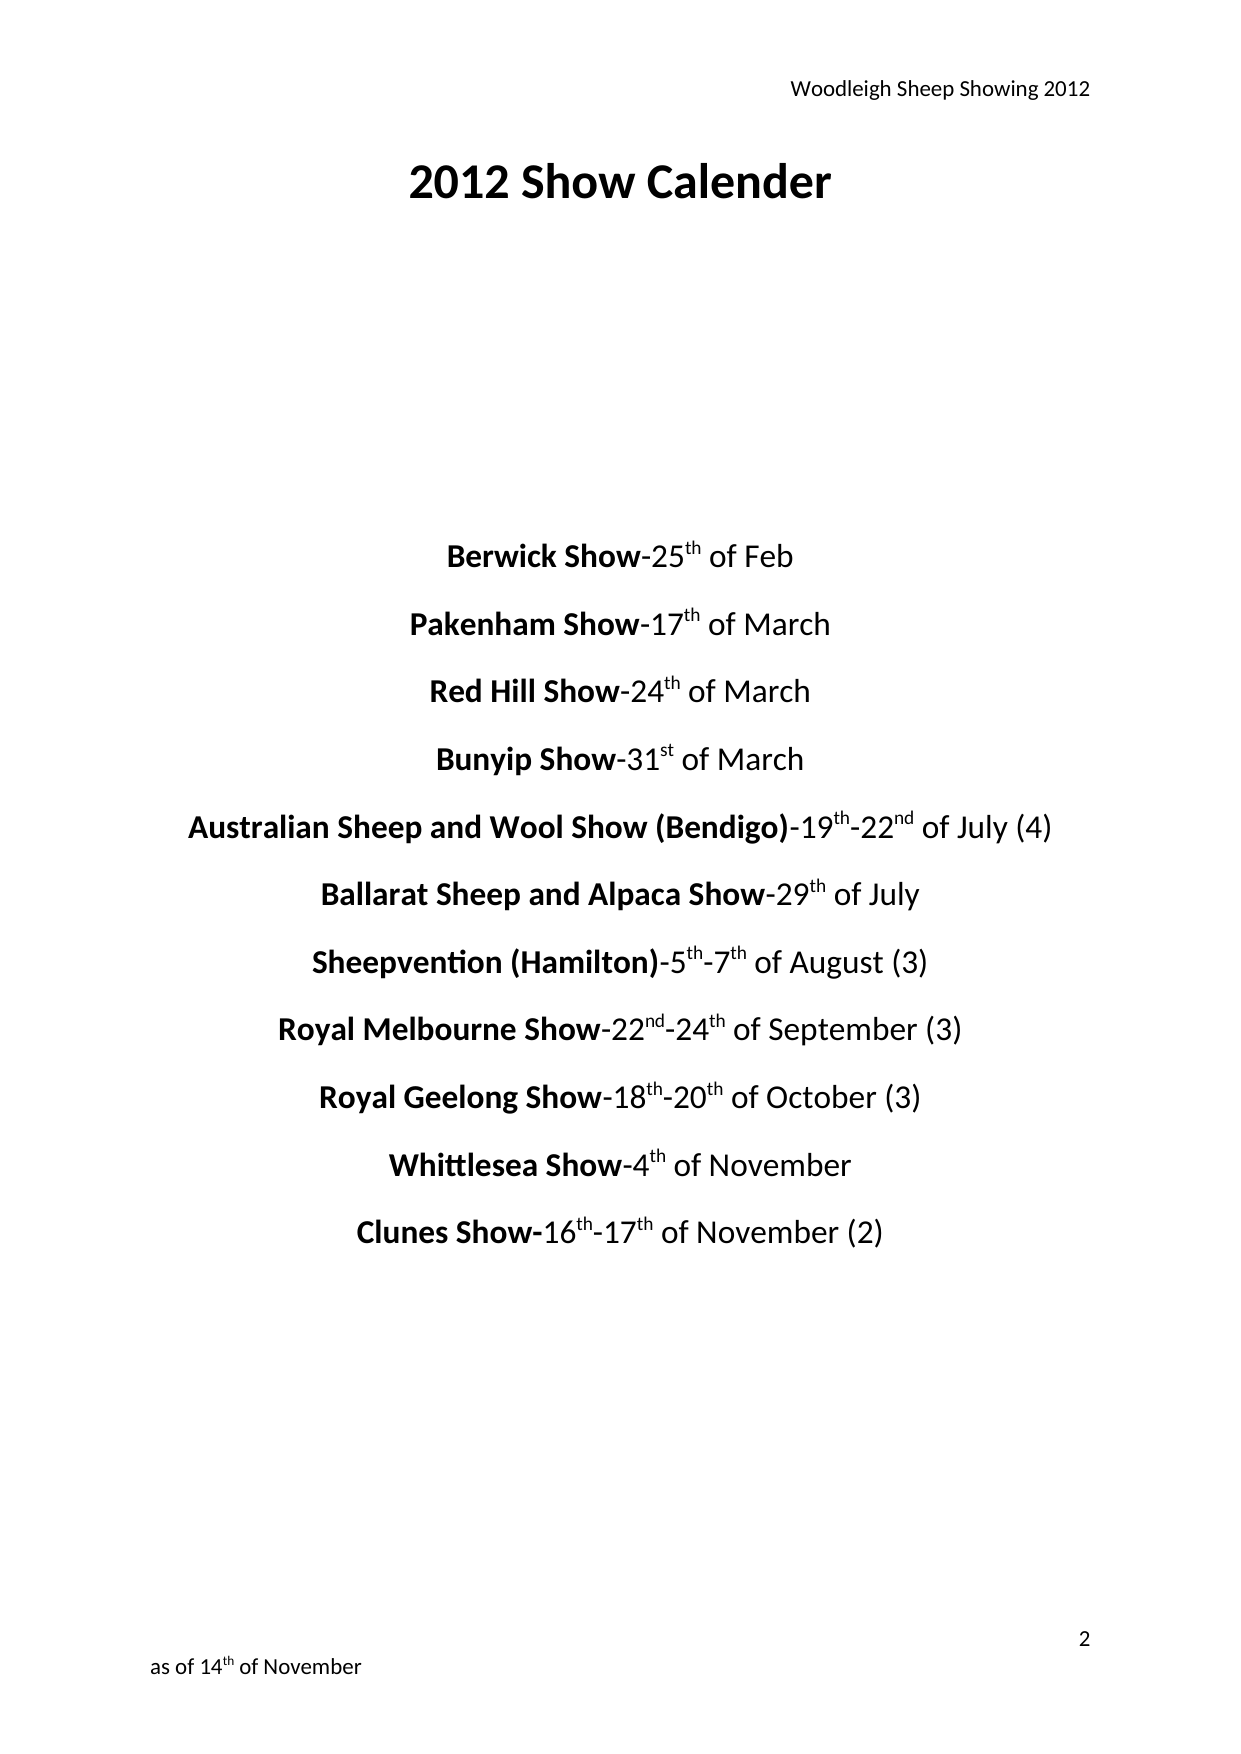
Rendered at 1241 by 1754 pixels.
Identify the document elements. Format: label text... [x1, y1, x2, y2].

text Clunes Show-16th-17th of November (2) [150, 1211, 1090, 1252]
text Red Hill Show-24th of March [150, 670, 1090, 711]
text Australian Sheep and Wool Show (Bendigo)-19th-22nd of July (4) [150, 806, 1090, 846]
text Royal Geelong Show-18th-20th of October (3) [150, 1076, 1090, 1117]
text Bunyip Show-31st of March [150, 738, 1090, 779]
text Berwick Show-25th of Feb [150, 535, 1090, 576]
text Whittlesea Show-4th of November [150, 1144, 1090, 1184]
text Royal Melbourne Show-22nd-24th of September (3) [150, 1008, 1090, 1049]
text Sheepvention (Hamilton)-5th-7th of August (3) [150, 941, 1090, 982]
text Pakenham Show-17th of March [150, 603, 1090, 643]
text 2012 Show Calender [150, 150, 1090, 211]
text Ballarat Sheep and Alpaca Show-29th of July [150, 873, 1090, 914]
